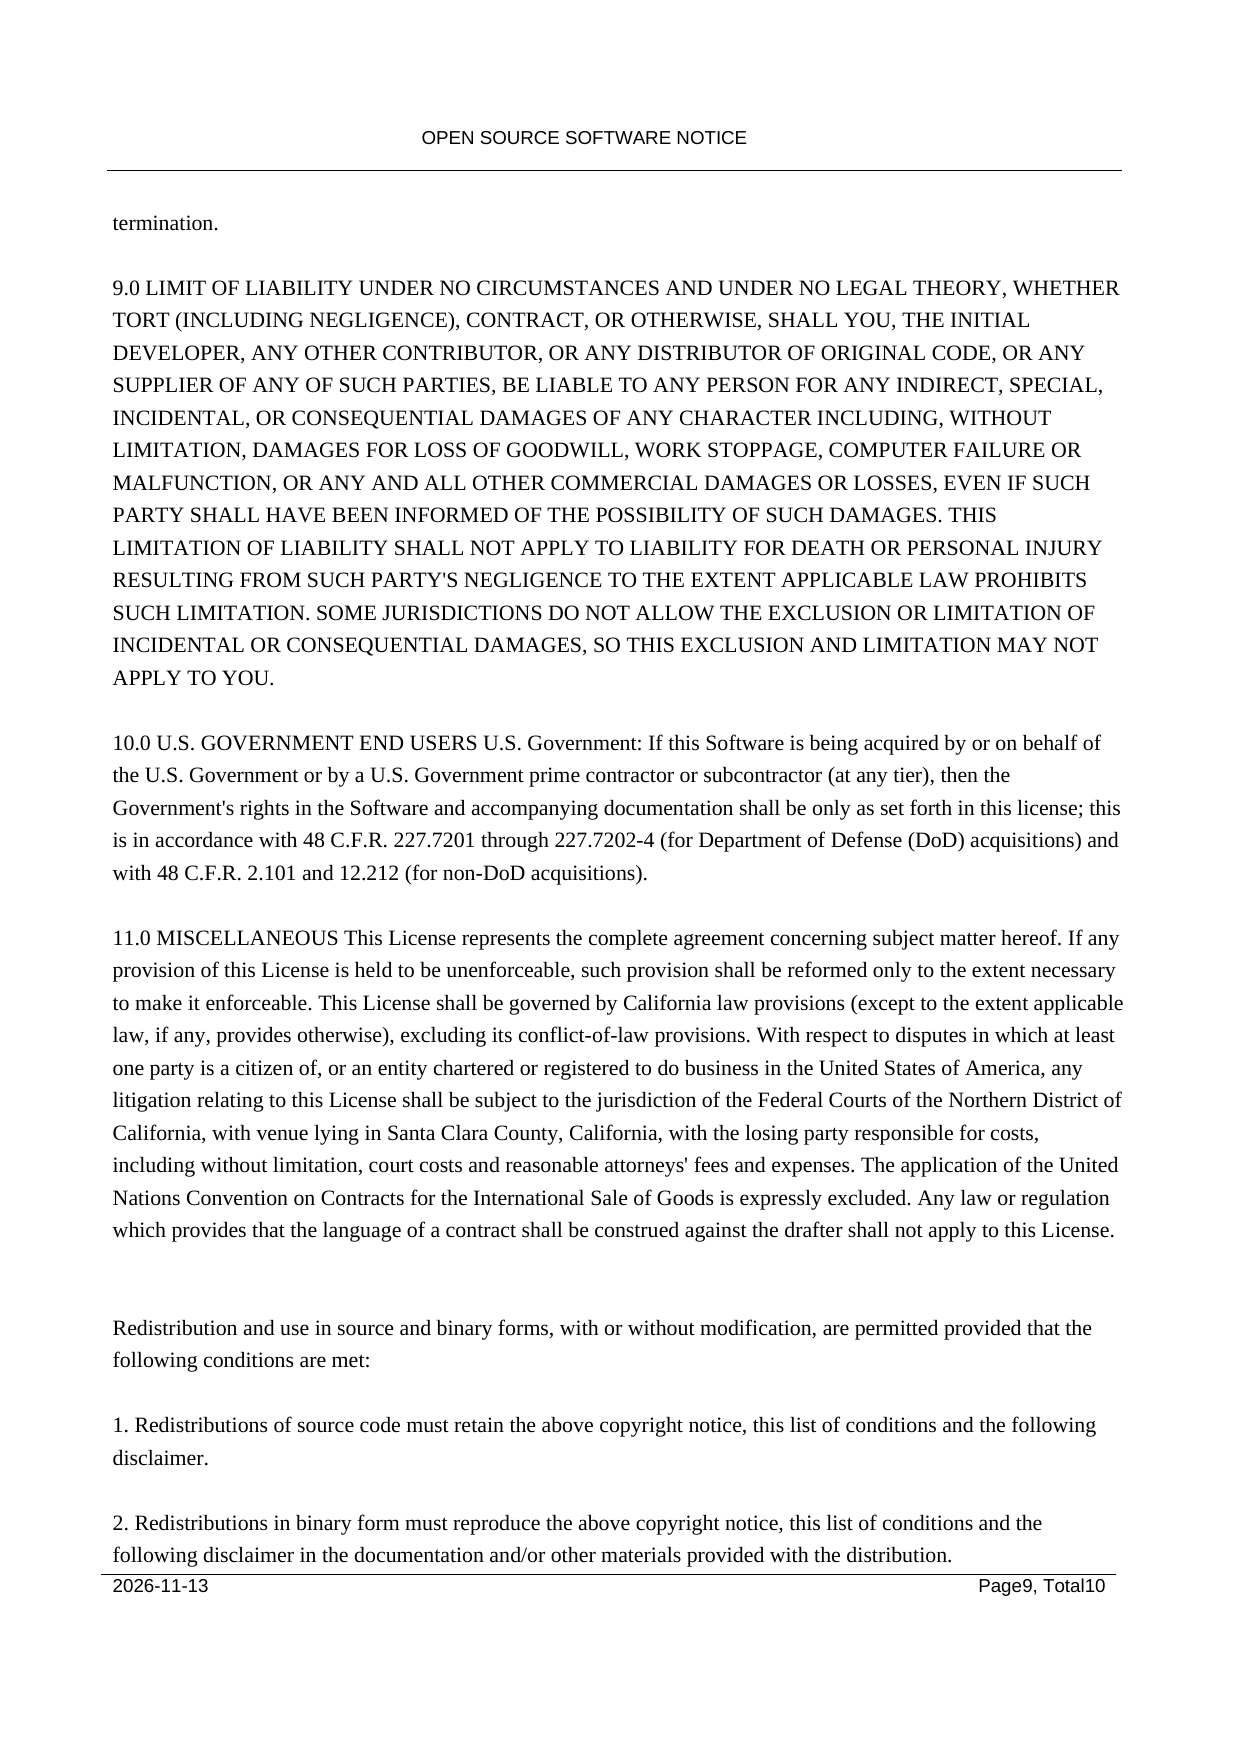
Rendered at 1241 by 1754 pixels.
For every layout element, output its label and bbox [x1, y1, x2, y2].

text [112, 206, 1128, 1571]
